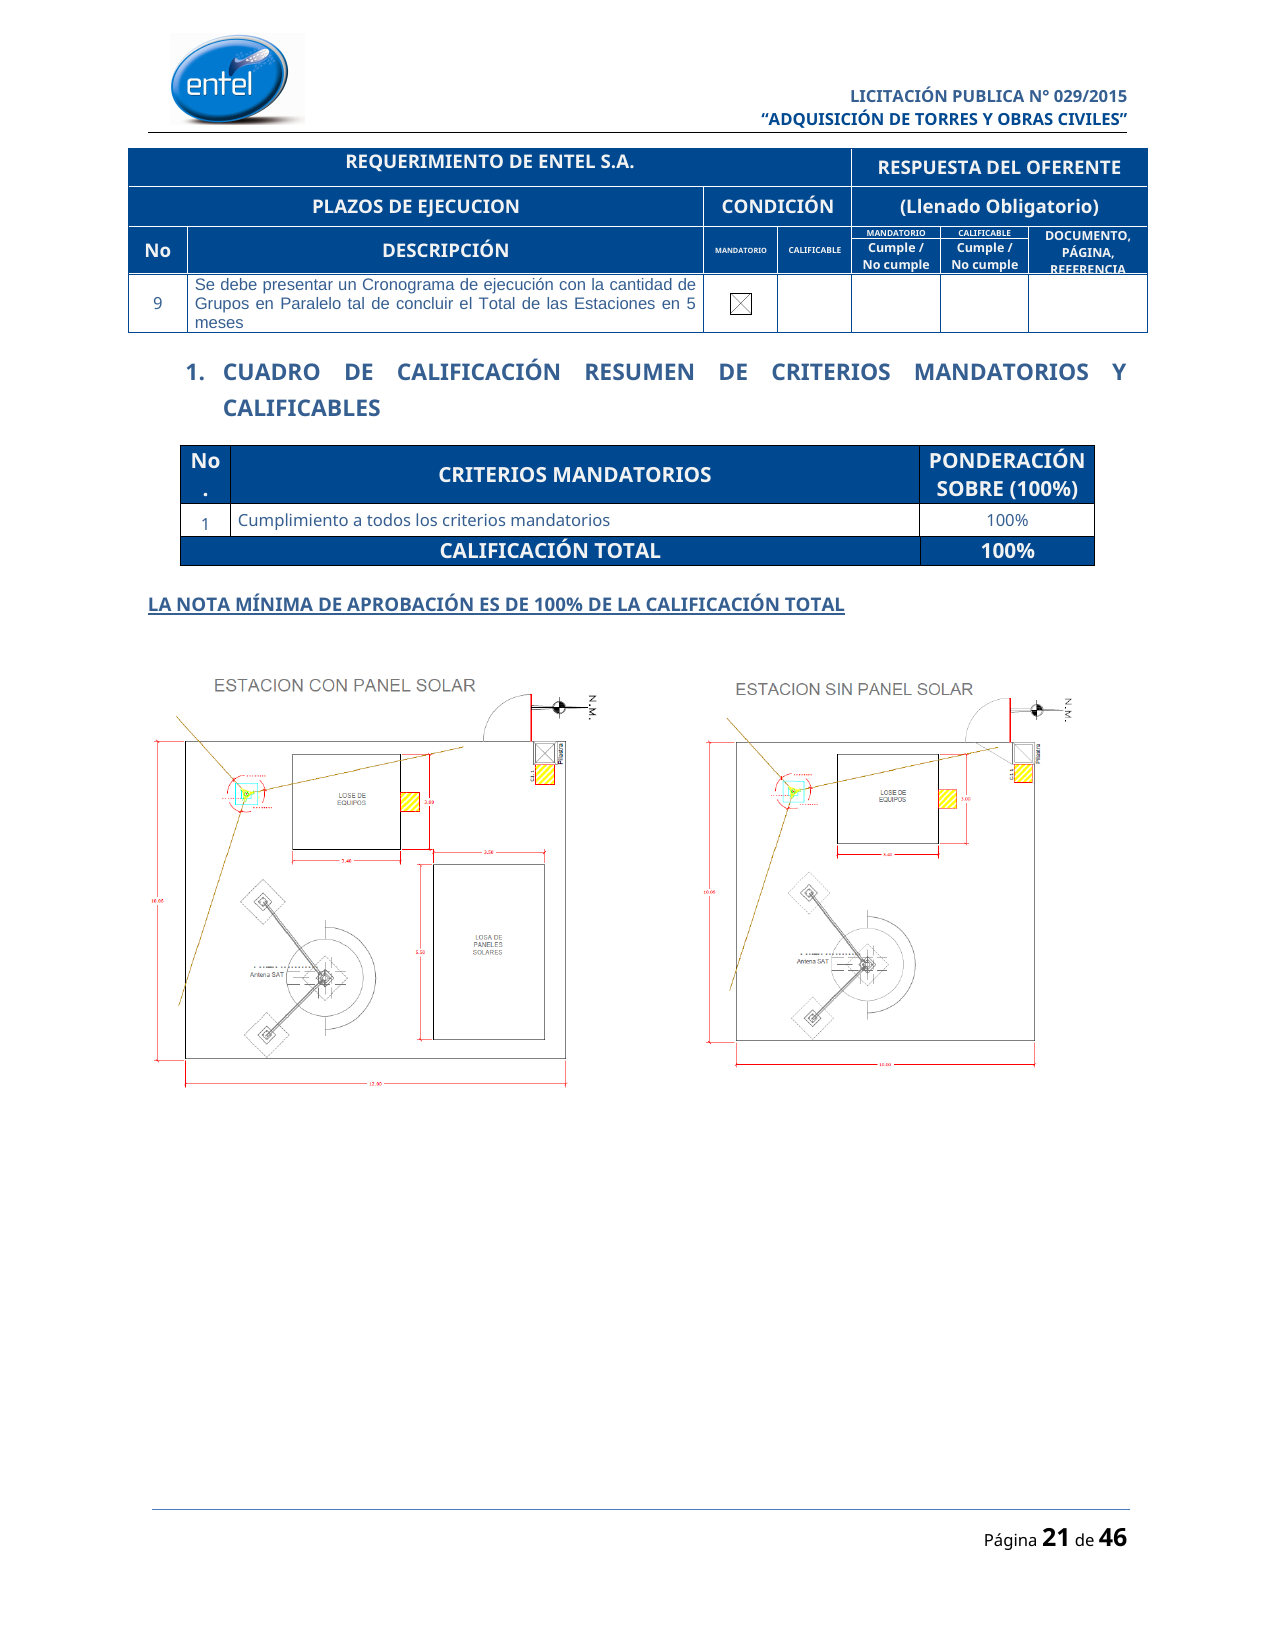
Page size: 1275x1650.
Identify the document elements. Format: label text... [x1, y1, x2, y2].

table_cell DOCUMENTO, PÁGINA, REFERENCIA [1029, 227, 1147, 273]
table_cell [941, 275, 1028, 332]
table_cell Cumplimiento a todos los criterios mandatorios [231, 504, 919, 536]
table_cell [704, 275, 777, 332]
picture [677, 660, 1080, 1097]
table_cell 100% [920, 504, 1094, 536]
table_cell [778, 275, 851, 332]
table_cell (Llenado Obligatorio) [852, 187, 1147, 226]
table_cell PLAZOS DE EJECUCION [129, 187, 703, 226]
table_cell DESCRIPCIÓN [188, 227, 703, 273]
picture [147, 662, 603, 1099]
table_cell CALIFICABLE [778, 227, 851, 273]
table_cell [1029, 275, 1147, 332]
table_cell [852, 275, 940, 332]
table_cell 9 [129, 275, 187, 332]
table_cell Cumple / No cumple [852, 239, 940, 273]
table_cell MANDATORIO [704, 227, 777, 273]
list CUADRO DE CALIFICACIÓN RESUMEN DE CRITERIOS MANDATORIOS Y CALIFICABLES [185, 356, 1127, 423]
table_header CRITERIOS MANDATORIOS [231, 446, 919, 503]
table_cell No [129, 227, 187, 273]
table_header No. [181, 446, 230, 503]
table_header RESPUESTA DEL OFERENTE [852, 149, 1147, 186]
table_cell CALIFICACIÓN TOTAL [181, 537, 920, 565]
table_cell Se debe presentar un Cronograma de ejecución con la cantidad de Grupos en Paralelo tal de concluir el Total de las Estaciones en 5 meses [188, 275, 703, 332]
table_header REQUERIMIENTO DE ENTEL S.A. [129, 149, 851, 186]
table_cell CONDICIÓN [704, 187, 851, 226]
table_header PONDERACIÓN SOBRE (100%) [920, 446, 1094, 503]
table_cell Cumple / No cumple [941, 239, 1028, 273]
table_cell 1 [181, 504, 230, 536]
picture [170, 33, 305, 125]
subtitle La nota mínima de aprobación es de 100% de la Calificación Total [148, 592, 1127, 617]
table_cell 100% [921, 537, 1094, 565]
